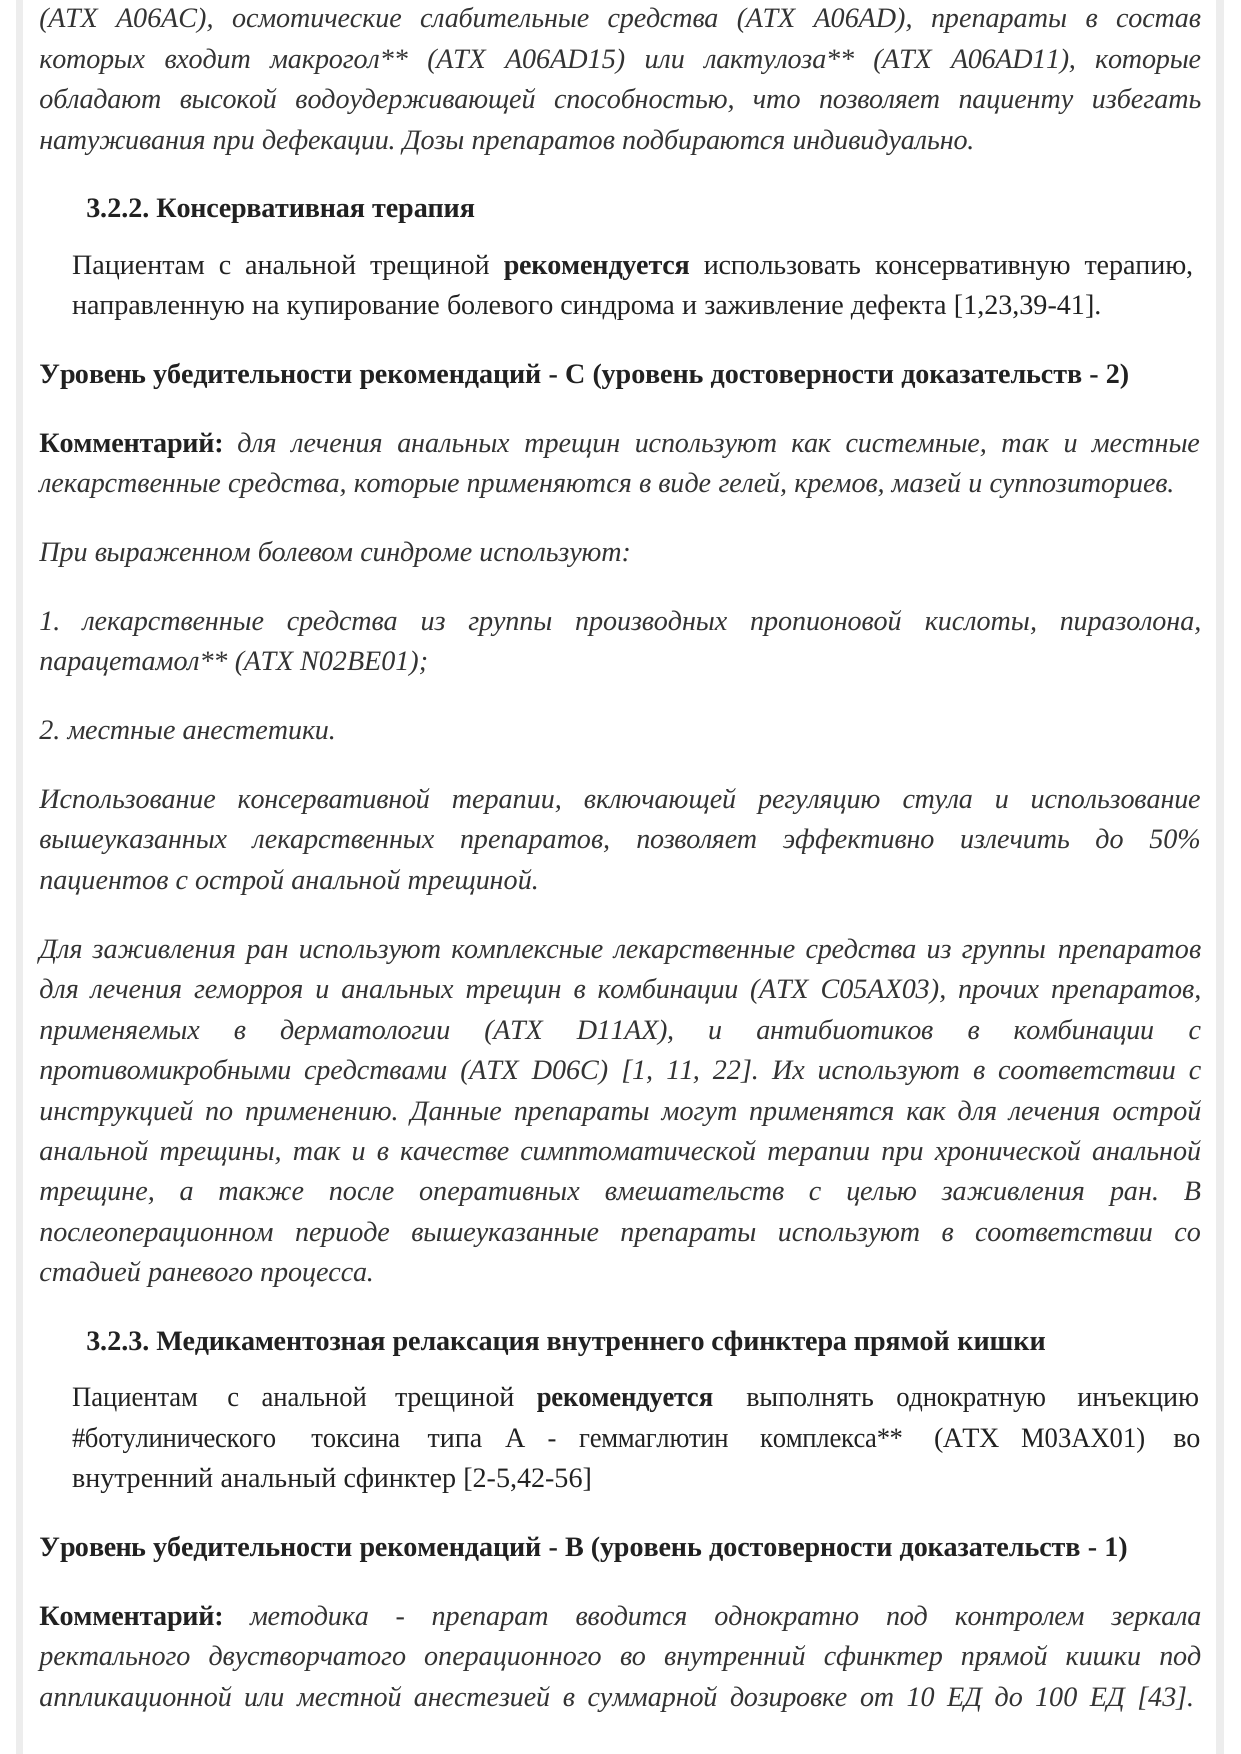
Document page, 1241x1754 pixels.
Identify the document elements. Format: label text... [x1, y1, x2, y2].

text Комментарий: для лечения анальных трещин используют как системные, так и местные лекарственные средства, которые применяются в виде гелей, кремов, мазей и суппозиториев. [39, 426, 1201, 499]
subtitle Медикаментозная релаксация внутреннего сфинктера прямой кишки [86, 1324, 1236, 1356]
text При выраженном болевом синдроме используют: [39, 535, 1236, 568]
text #ботулинического токсина типа А - геммаглютин комплекса** (АТХ M03AX01) во внутренний анальный сфинктер [2-5,42-56] [72, 1421, 1201, 1494]
text (АТХ A06AC), осмотические слабительные средства (АТХ A06AD), препараты в состав которых входит макрогол** (АТХ A06AD15) или лактулоза** (АТХ A06AD11), которые обладают высокой водоудерживающей способностью, что позволяет пациенту избегать натуживания при дефекации. Дозы препаратов подбираются индивидуально. [39, 1, 1201, 155]
text Комментарий: методика - препарат вводится однократно под контролем зеркала ректального двустворчатого операционного во внутренний сфинктер прямой кишки под аппликационной или местной анестезией в суммарной дозировке от 10 ЕД до 100 ЕД [43]. [39, 1599, 1201, 1712]
subtitle Уровень убедительности рекомендаций - В (уровень достоверности доказательств - 1) [39, 1530, 1236, 1563]
text Для заживления ран используют комплексные лекарственные средства из группы препаратов для лечения геморроя и анальных трещин в комбинации (АТХ C05AX03), прочих препаратов, применяемых в дерматологии (АТХ D11AX), и антибиотиков в комбинации с противомикробными средствами (АТХ D06C) [1, 11, 22]. Их используют в соответствии с инструкцией по применению. Данные препараты могут применятся как для лечения острой анальной трещины, так и в качестве симптоматической терапии при хронической анальной трещине, а также после оперативных вмешательств с целью заживления ран. В послеоперационном периоде вышеуказанные препараты используют в соответствии со стадией раневого процесса. [39, 932, 1201, 1288]
text Пациентам с анальной трещиной рекомендуется использовать консервативную терапию, направленную на купирование болевого синдрома и заживление дефекта [1,23,39-41]. [72, 248, 1201, 321]
list лекарственные средства из группы производных пропионовой кислоты, пиразолона, парацетамол** (АТХ N02BE01); [39, 604, 1201, 677]
subtitle Уровень убедительности рекомендаций - С (уровень достоверности доказательств - 2) [39, 357, 1236, 389]
text Использование консервативной терапии, включающей регуляцию стула и использование вышеуказанных лекарственных препаратов, позволяет эффективно излечить до 50% пациентов с острой анальной трещиной. [39, 782, 1201, 895]
list местные анестетики. [39, 713, 1236, 746]
subtitle Консервативная терапия [86, 192, 1236, 224]
text Пациентам с анальной трещиной рекомендуется выполнять однократную инъекцию [72, 1380, 1236, 1413]
